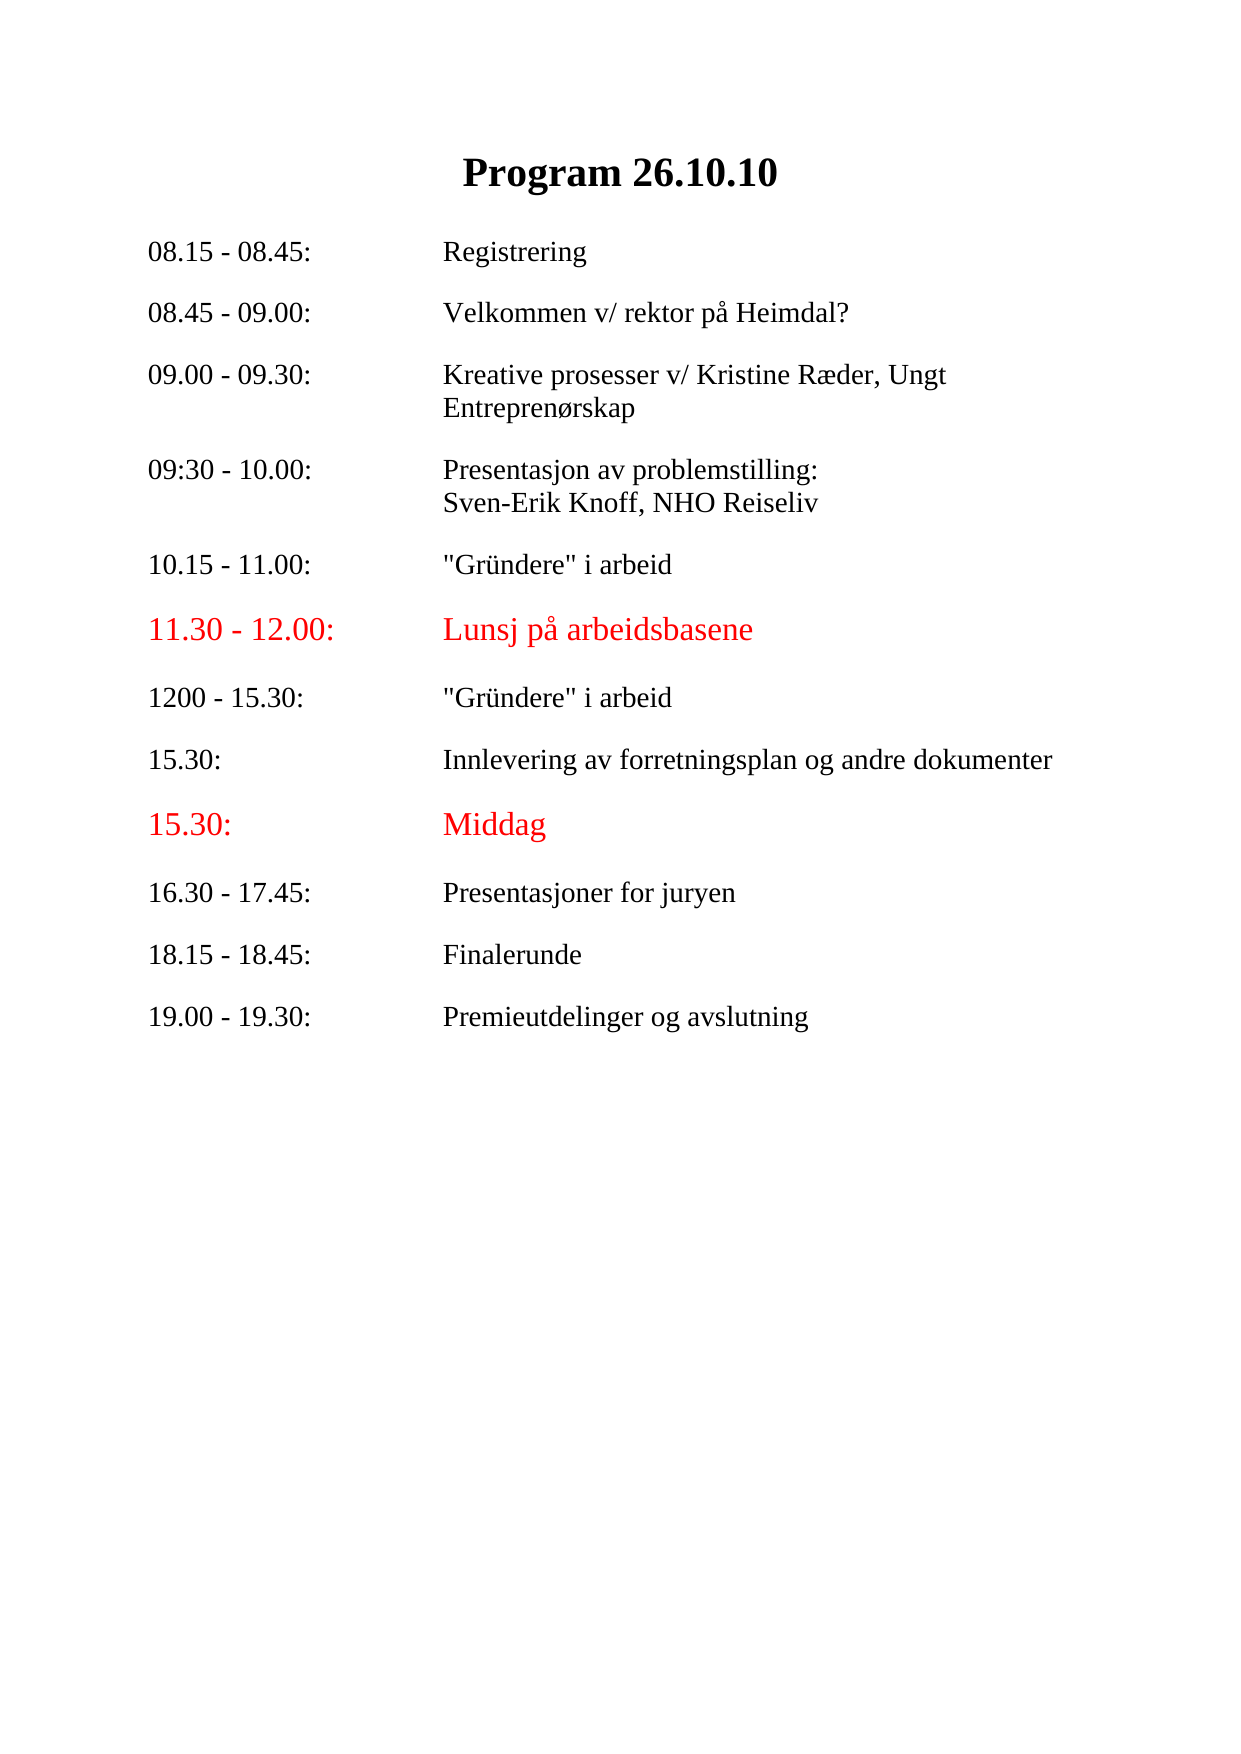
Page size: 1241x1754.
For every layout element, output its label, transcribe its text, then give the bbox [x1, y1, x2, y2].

text 08.15 - 08.45: Registrering [148, 196, 1093, 295]
text 1200 - 15.30: "Gründere" i arbeid [148, 681, 1093, 742]
text 09:30 - 10.00: Presentasjon av problemstilling: [148, 452, 1093, 486]
text 10.15 - 11.00: "Gründere" i arbeid [148, 547, 1093, 609]
text Sven-Erik Knoff, NHO Reiseliv [443, 486, 1093, 547]
text 19.00 - 19.30: Premieutdelinger og avslutning [148, 999, 1093, 1032]
text 15.30: Middag [148, 804, 1093, 842]
text Program 26.10.10 [148, 148, 1093, 196]
text 18.15 - 18.45: Finalerunde [148, 937, 1093, 999]
text 09.00 - 09.30: Kreative prosesser v/ Kristine Ræder, Ungt Entreprenørskap [148, 357, 1093, 452]
text 16.30 - 17.45: Presentasjoner for juryen [148, 842, 1093, 937]
text 15.30: Innlevering av forretningsplan og andre dokumenter [148, 742, 1093, 804]
text 08.45 - 09.00: Velkommen v/ rektor på Heimdal? [148, 295, 1093, 357]
text 11.30 - 12.00: Lunsj på arbeidsbasene [148, 609, 1093, 647]
